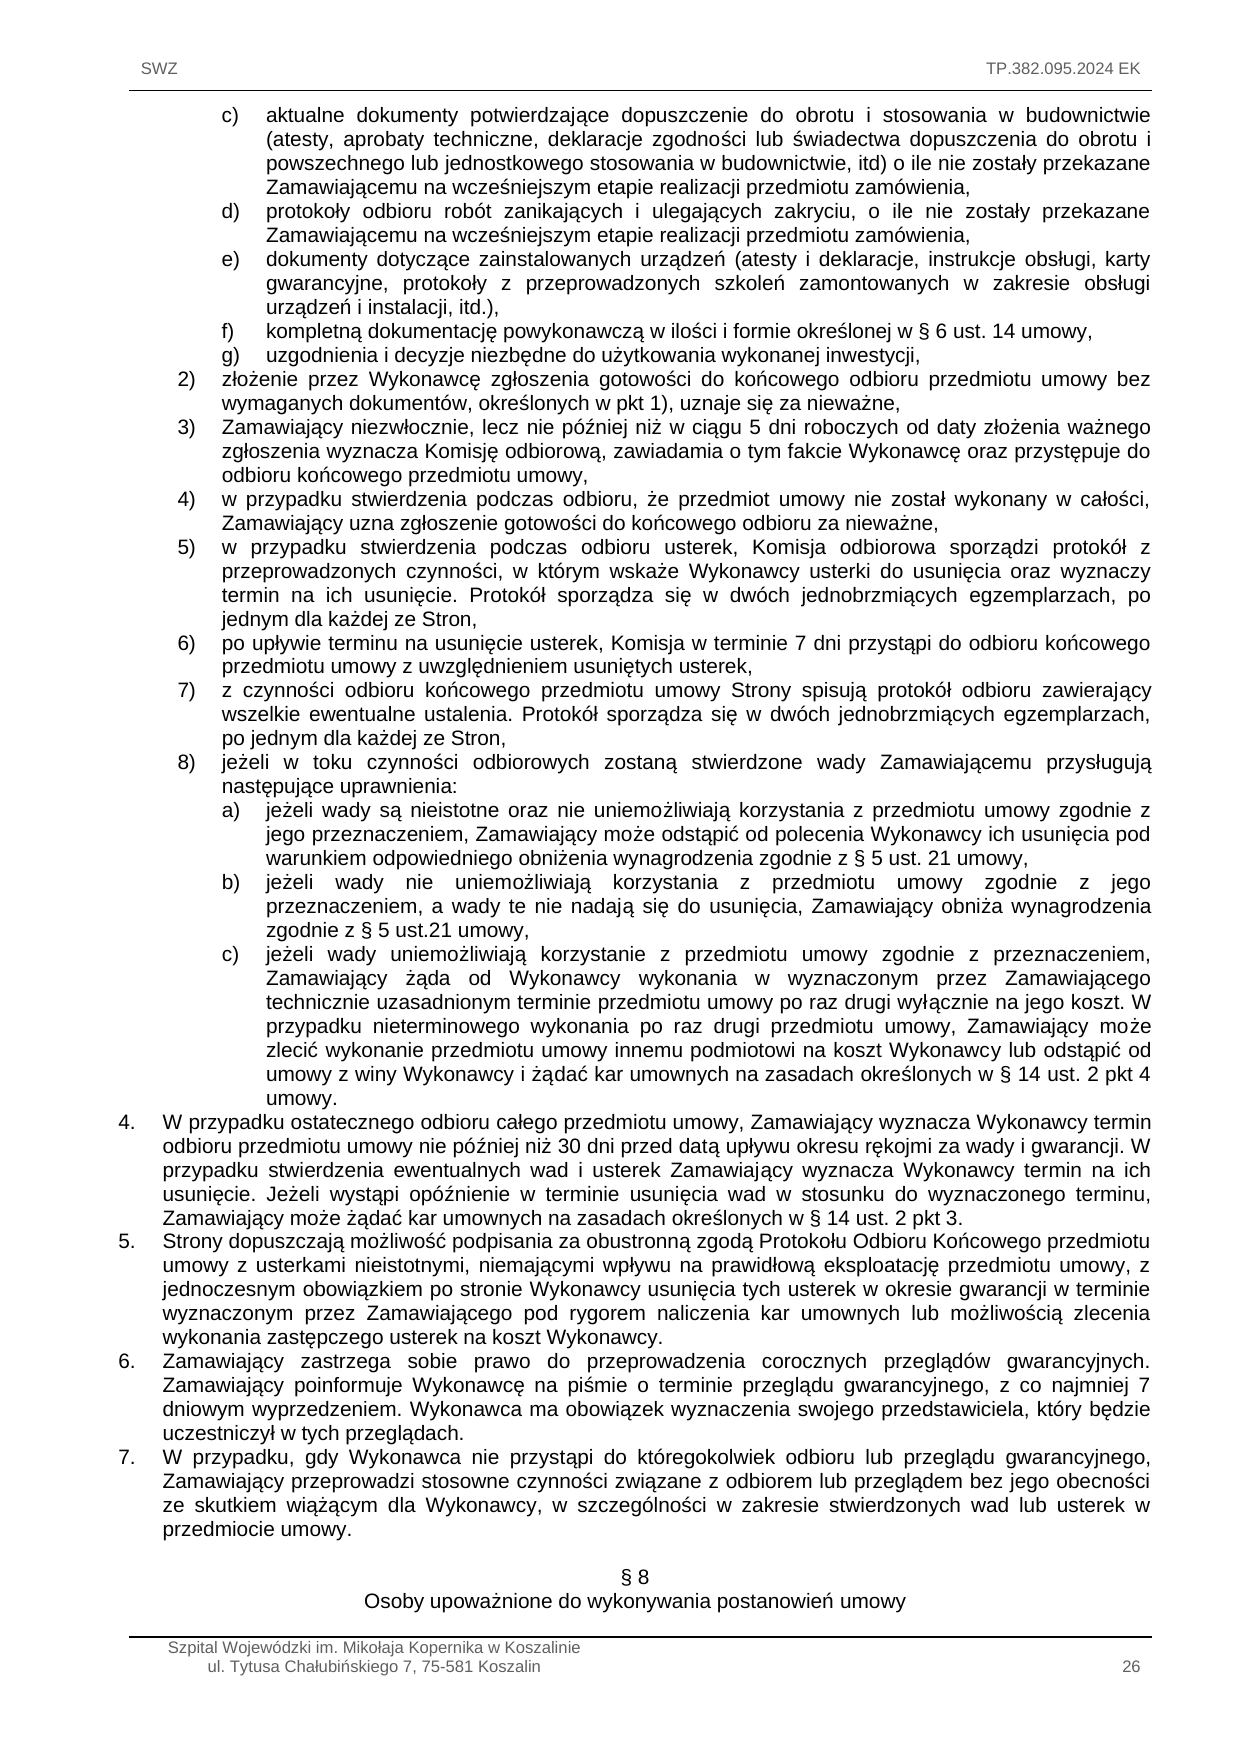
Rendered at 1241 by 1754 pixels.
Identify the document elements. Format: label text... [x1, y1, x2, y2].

list Zamawiający niezwłocznie, lecz nie później niż w ciągu 5 dni roboczych od daty złożenia ważnego zgłoszenia wyznacza Komisję odbiorową, zawiadamia o tym fakcie Wykonawcę oraz przystępuje do odbioru końcowego przedmiotu umowy, [177, 415, 1152, 487]
list jeżeli wady są nieistotne oraz nie uniemożliwiają korzystania z przedmiotu umowy zgodnie z jego przeznaczeniem, Zamawiający może odstąpić od polecenia Wykonawcy ich usunięcia pod warunkiem odpowiedniego obniżenia wynagrodzenia zgodnie z § 5 ust. 21 umowy, [222, 798, 1152, 870]
list w przypadku stwierdzenia podczas odbioru, że przedmiot umowy nie został wykonany w całości, Zamawiający uzna zgłoszenie gotowości do końcowego odbioru za nieważne, [177, 487, 1152, 534]
list z czynności odbioru końcowego przedmiotu umowy Strony spisują protokół odbioru zawierający wszelkie ewentualne ustalenia. Protokół sporządza się w dwóch jednobrzmiących egzemplarzach, po jednym dla każdej ze Stron, [177, 678, 1152, 750]
list po upływie terminu na usunięcie usterek, Komisja w terminie 7 dni przystąpi do odbioru końcowego przedmiotu umowy z uwzględnieniem usuniętych usterek, [177, 630, 1152, 678]
list protokoły odbioru robót zanikających i ulegających zakryciu, o ile nie zostały przekazane Zamawiającemu na wcześniejszym etapie realizacji przedmiotu zamówienia, [221, 199, 1152, 247]
list W przypadku, gdy Wykonawca nie przystąpi do któregokolwiek odbioru lub przeglądu gwarancyjnego, Zamawiający przeprowadzi stosowne czynności związane z odbiorem lub przeglądem bez jego obecności ze skutkiem wiążącym dla Wykonawcy, w szczególności w zakresie stwierdzonych wad lub usterek w przedmiocie umowy. [118, 1445, 1152, 1541]
list jeżeli wady nie uniemożliwiają korzystania z przedmiotu umowy zgodnie z jego przeznaczeniem, a wady te nie nadają się do usunięcia, Zamawiający obniża wynagrodzenia zgodnie z § 5 ust.21 umowy, [222, 870, 1152, 942]
list w przypadku stwierdzenia podczas odbioru usterek, Komisja odbiorowa sporządzi protokół z przeprowadzonych czynności, w którym wskaże Wykonawcy usterki do usunięcia oraz wyznaczy termin na ich usunięcie. Protokół sporządza się w dwóch jednobrzmiących egzemplarzach, po jednym dla każdej ze Stron, [177, 534, 1152, 630]
list złożenie przez Wykonawcę zgłoszenia gotowości do końcowego odbioru przedmiotu umowy bez wymaganych dokumentów, określonych w pkt 1), uznaje się za nieważne, [177, 367, 1152, 415]
text Osoby upoważnione do wykonywania postanowień umowy [118, 1589, 1152, 1613]
text § 8 [118, 1565, 1152, 1589]
list dokumenty dotyczące zainstalowanych urządzeń (atesty i deklaracje, instrukcje obsługi, karty gwarancyjne, protokoły z przeprowadzonych szkoleń zamontowanych w zakresie obsługi urządzeń i instalacji, itd.), [221, 247, 1152, 319]
list aktualne dokumenty potwierdzające dopuszczenie do obrotu i stosowania w budownictwie (atesty, aprobaty techniczne, deklaracje zgodności lub świadectwa dopuszczenia do obrotu i powszechnego lub jednostkowego stosowania w budownictwie, itd) o ile nie zostały przekazane Zamawiającemu na wcześniejszym etapie realizacji przedmiotu zamówienia, [221, 103, 1152, 199]
list uzgodnienia i decyzje niezbędne do użytkowania wykonanej inwestycji, [221, 343, 1152, 367]
list jeżeli wady uniemożliwiają korzystanie z przedmiotu umowy zgodnie z przeznaczeniem, Zamawiający żąda od Wykonawcy wykonania w wyznaczonym przez Zamawiającego technicznie uzasadnionym terminie przedmiotu umowy po raz drugi wyłącznie na jego koszt. W przypadku nieterminowego wykonania po raz drugi przedmiotu umowy, Zamawiający może zlecić wykonanie przedmiotu umowy innemu podmiotowi na koszt Wykonawcy lub odstąpić od umowy z winy Wykonawcy i żądać kar umownych na zasadach określonych w § 14 ust. 2 pkt 4 umowy. [222, 942, 1152, 1109]
list jeżeli w toku czynności odbiorowych zostaną stwierdzone wady Zamawiającemu przysługują następujące uprawnienia: [177, 750, 1152, 798]
list W przypadku ostatecznego odbioru całego przedmiotu umowy, Zamawiający wyznacza Wykonawcy termin odbioru przedmiotu umowy nie później niż 30 dni przed datą upływu okresu rękojmi za wady i gwarancji. W przypadku stwierdzenia ewentualnych wad i usterek Zamawiający wyznacza Wykonawcy termin na ich usunięcie. Jeżeli wystąpi opóźnienie w terminie usunięcia wad w stosunku do wyznaczonego terminu, Zamawiający może żądać kar umownych na zasadach określonych w § 14 ust. 2 pkt 3. [118, 1109, 1152, 1229]
list Strony dopuszczają możliwość podpisania za obustronną zgodą Protokołu Odbioru Końcowego przedmiotu umowy z usterkami nieistotnymi, niemającymi wpływu na prawidłową eksploatację przedmiotu umowy, z jednoczesnym obowiązkiem po stronie Wykonawcy usunięcia tych usterek w okresie gwarancji w terminie wyznaczonym przez Zamawiającego pod rygorem naliczenia kar umownych lub możliwością zlecenia wykonania zastępczego usterek na koszt Wykonawcy. [118, 1229, 1152, 1349]
list Zamawiający zastrzega sobie prawo do przeprowadzenia corocznych przeglądów gwarancyjnych. Zamawiający poinformuje Wykonawcę na piśmie o terminie przeglądu gwarancyjnego, z co najmniej 7 dniowym wyprzedzeniem. Wykonawca ma obowiązek wyznaczenia swojego przedstawiciela, który będzie uczestniczył w tych przeglądach. [118, 1349, 1152, 1445]
list kompletną dokumentację powykonawczą w ilości i formie określonej w § 6 ust. 14 umowy, [221, 319, 1152, 343]
